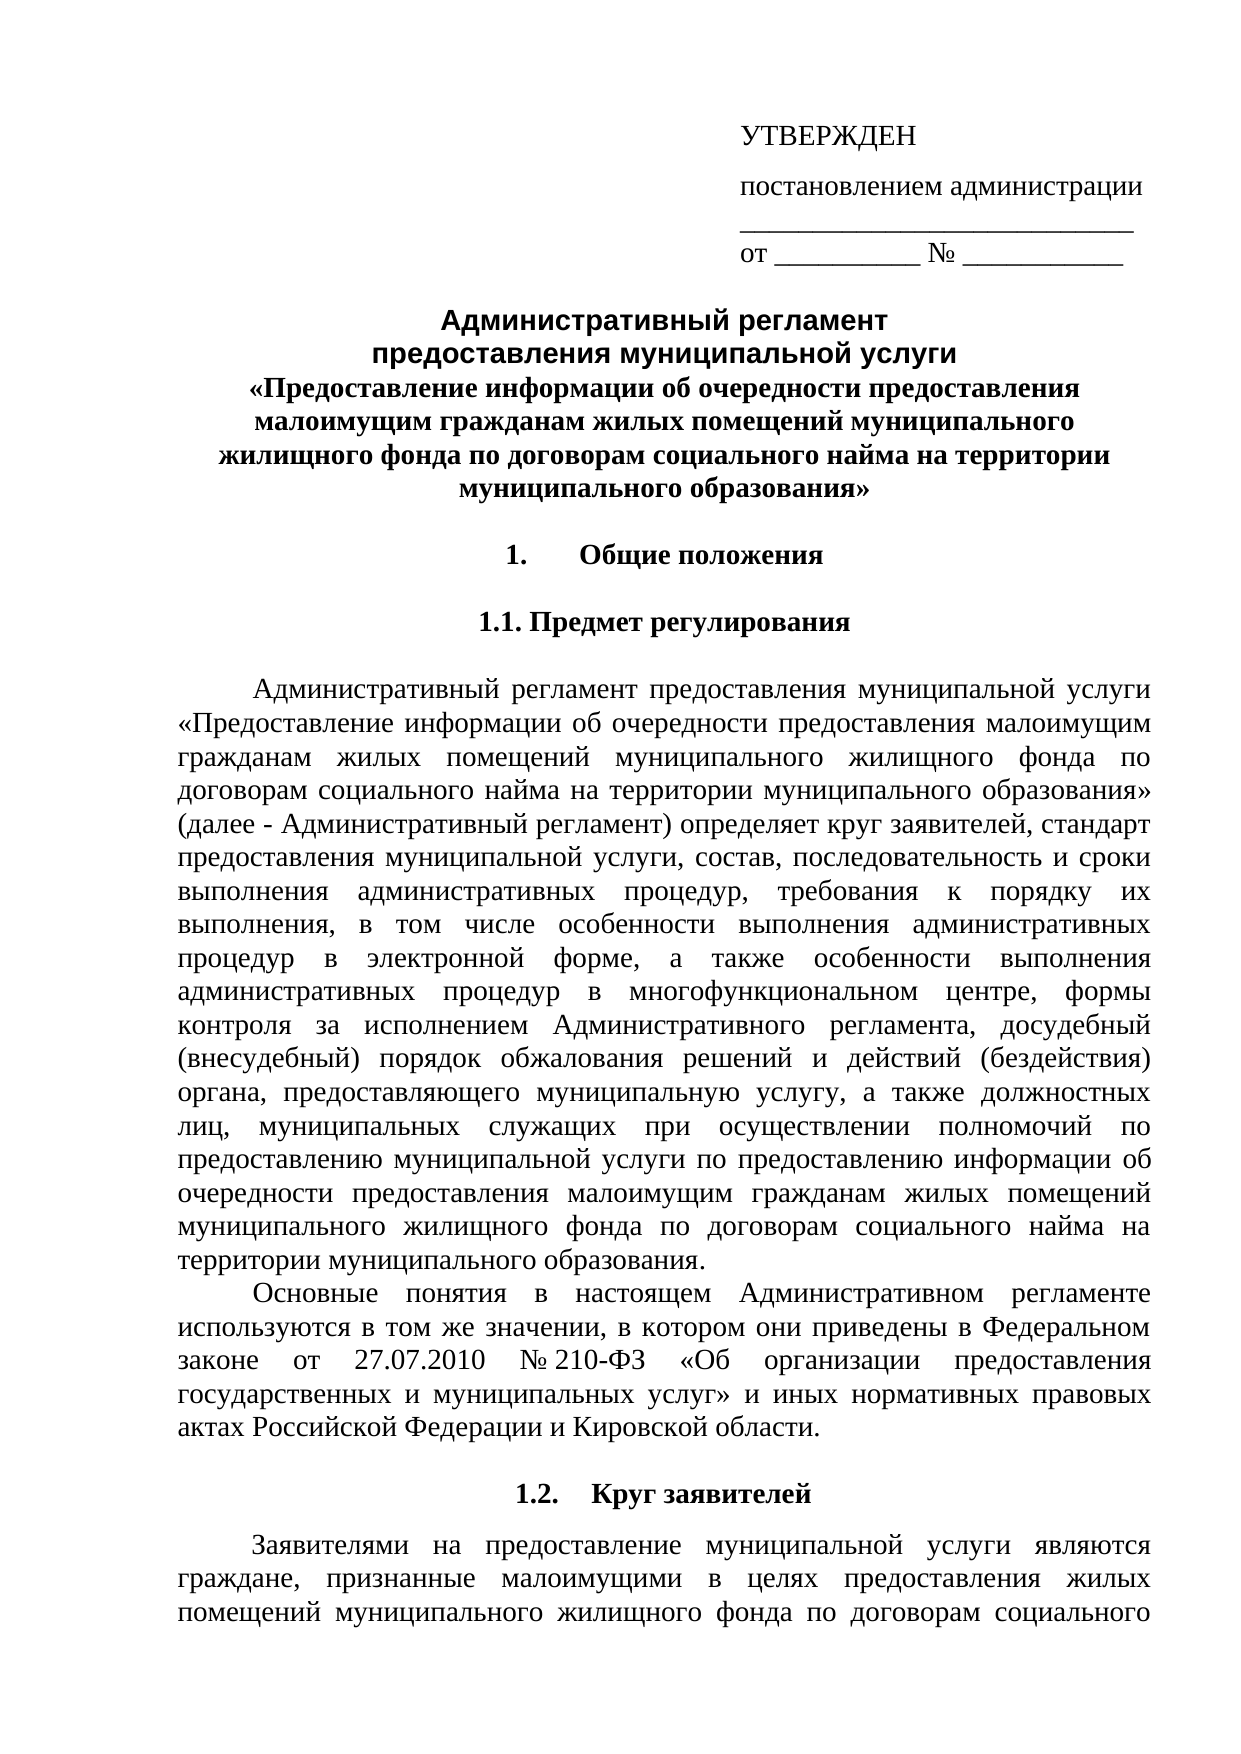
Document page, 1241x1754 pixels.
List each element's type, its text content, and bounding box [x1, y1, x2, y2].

title Административный регламент [177, 303, 1152, 336]
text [177, 1527, 1152, 1627]
text «Предоставление информации об очередности предоставления малоимущим гражданам жилых помещений муниципального жилищного фонда по договорам социального найма на территории муниципального образования» [177, 370, 1152, 504]
list Общие положения [177, 537, 1152, 571]
text ___________________________ [177, 202, 1152, 236]
text Основные понятия в настоящем Административном регламенте используются в том же значении, в котором они приведены в Федеральном законе от 27.07.2010 № 210-ФЗ «Об организации предоставления государственных и муниципальных услуг» и иных нормативных правовых актах Российской Федерации и Кировской области. [177, 1275, 1152, 1443]
text постановлением администрации [177, 168, 1152, 202]
text Административный регламент предоставления муниципальной услуги «Предоставление информации об очередности предоставления малоимущим гражданам жилых помещений муниципального жилищного фонда по договорам социального найма на территории муниципального образования» (далее - Административный регламент) определяет круг заявителей, стандарт предоставления муниципальной услуги, состав, последовательность и сроки выполнения административных процедур, требования к порядку их выполнения, в том числе особенности выполнения административных процедур в электронной форме, а также особенности выполнения административных процедур в многофункциональном центре, формы контроля за исполнением Административного регламента, досудебный (внесудебный) порядок обжалования решений и действий (бездействия) органа, предоставляющего муниципальную услугу, а также должностных лиц, муниципальных служащих при осуществлении полномочий по предоставлению муниципальной услуги по предоставлению информации об очередности предоставления малоимущим гражданам жилых помещений муниципального жилищного фонда по договорам социального найма на территории муниципального образования. [177, 672, 1152, 1275]
text 1.1. Предмет регулирования [177, 604, 1152, 638]
text от __________ № ___________ [177, 236, 1152, 269]
list Круг заявителей [175, 1477, 1152, 1510]
title предоставления муниципальной услуги [177, 336, 1152, 370]
text УТВЕРЖДЕН [177, 118, 1152, 152]
